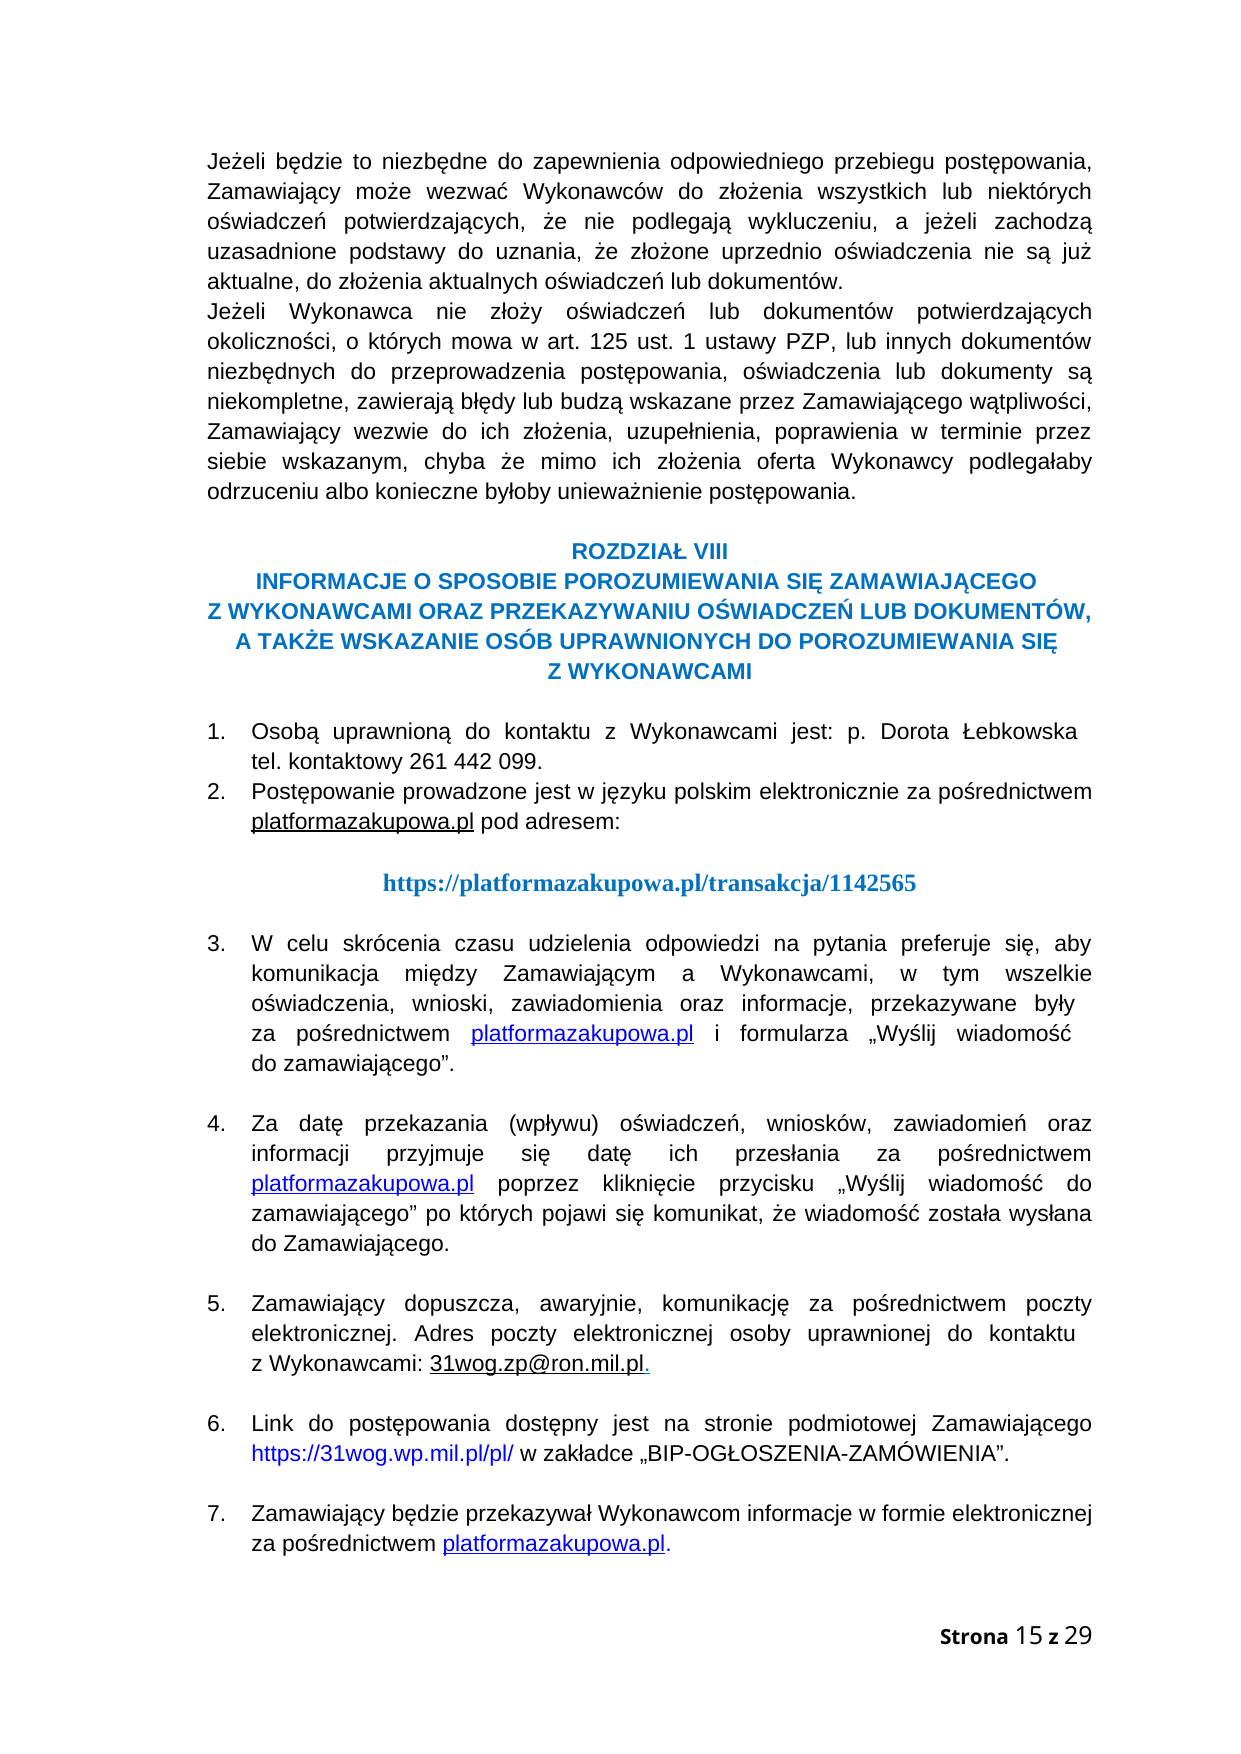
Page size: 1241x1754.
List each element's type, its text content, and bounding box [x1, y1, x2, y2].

list Za datę przekazania (wpływu) oświadczeń, wniosków, zawiadomień oraz informacji przyjmuje się datę ich przesłania za pośrednictwem platformazakupowa.pl poprzez kliknięcie przycisku „Wyślij wiadomość do zamawiającego” po których pojawi się komunikat, że wiadomość została wysłana do Zamawiającego. [207, 1110, 1092, 1257]
list Link do postępowania dostępny jest na stronie podmiotowej Zamawiającego https://31wog.wp.mil.pl/pl/ w zakładce „BIP-OGŁOSZENIA-ZAMÓWIENIA”. [207, 1410, 1092, 1467]
list Postępowanie prowadzone jest w języku polskim elektronicznie za pośrednictwem platformazakupowa.pl pod adresem: [207, 778, 1092, 834]
text Jeżeli Wykonawca nie złoży oświadczeń lub dokumentów potwierdzających okoliczności, o których mowa w art. 125 ust. 1 ustawy PZP, lub innych dokumentów niezbędnych do przeprowadzenia postępowania, oświadczenia lub dokumenty są niekompletne, zawierają błędy lub budzą wskazane przez Zamawiającego wątpliwości, Zamawiający wezwie do ich złożenia, uzupełnienia, poprawienia w terminie przez siebie wskazanym, chyba że mimo ich złożenia oferta Wykonawcy podlegałaby odrzuceniu albo konieczne byłoby unieważnienie postępowania. [207, 298, 1092, 504]
list Osobą uprawnioną do kontaktu z Wykonawcami jest: p. Dorota Łebkowska tel. kontaktowy 261 442 099. [207, 718, 1092, 774]
title https://platformazakupowa.pl/transakcja/1142565 [207, 868, 1092, 896]
list Zamawiający będzie przekazywał Wykonawcom informacje w formie elektronicznej za pośrednictwem platformazakupowa.pl. [207, 1500, 1092, 1557]
text ROZDZIAŁ VIII [207, 538, 1092, 564]
title INFORMACJE O SPOSOBIE POROZUMIEWANIA SIĘ ZAMAWIAJĄCEGO Z WYKONAWCAMI ORAZ PRZEKAZYWANIU OŚWIADCZEŃ LUB DOKUMENTÓW, A TAKŻE WSKAZANIE OSÓB UPRAWNIONYCH DO POROZUMIEWANIA SIĘ Z WYKONAWCAMI [207, 568, 1092, 684]
text Jeżeli będzie to niezbędne do zapewnienia odpowiedniego przebiegu postępowania, Zamawiający może wezwać Wykonawców do złożenia wszystkich lub niektórych oświadczeń potwierdzających, że nie podlegają wykluczeniu, a jeżeli zachodzą uzasadnione podstawy do uznania, że złożone uprzednio oświadczenia nie są już aktualne, do złożenia aktualnych oświadczeń lub dokumentów. [207, 148, 1092, 294]
list W celu skrócenia czasu udzielenia odpowiedzi na pytania preferuje się, aby komunikacja między Zamawiającym a Wykonawcami, w tym wszelkie oświadczenia, wnioski, zawiadomienia oraz informacje, przekazywane były za pośrednictwem platformazakupowa.pl i formularza „Wyślij wiadomość do zamawiającego”. [207, 930, 1092, 1077]
list Zamawiający dopuszcza, awaryjnie, komunikację za pośrednictwem poczty elektronicznej. Adres poczty elektronicznej osoby uprawnionej do kontaktu z Wykonawcami: 31wog.zp@ron.mil.pl. [207, 1290, 1092, 1377]
